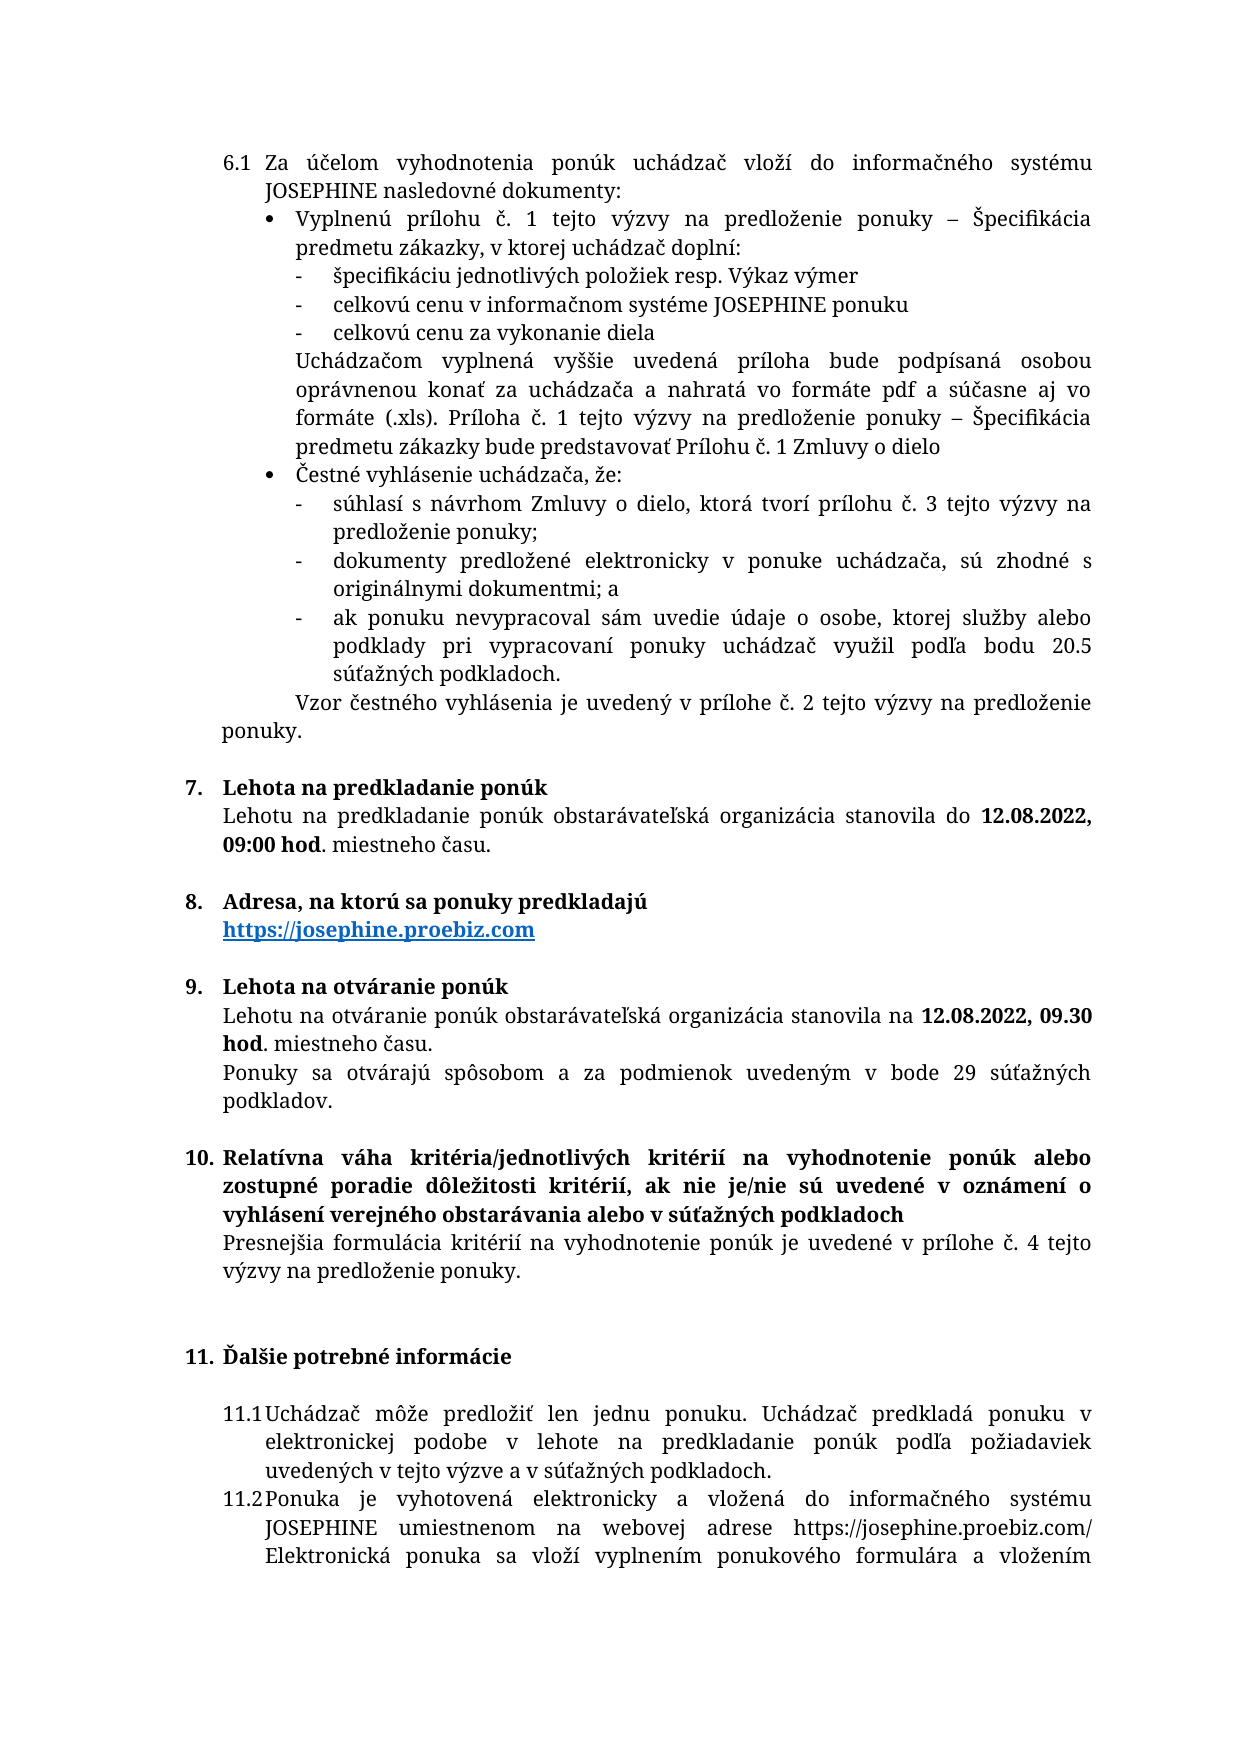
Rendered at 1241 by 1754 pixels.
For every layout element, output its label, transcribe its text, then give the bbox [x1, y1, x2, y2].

list celkovú cenu v informačnom systéme JOSEPHINE ponuku [295, 290, 1093, 318]
list celkovú cenu za vykonanie diela [295, 318, 1093, 347]
list Čestné vyhlásenie uchádzača, že: [266, 460, 1093, 489]
text Uchádzačom vyplnená vyššie uvedená príloha bude podpísaná osobou oprávnenou konať za uchádzača a nahratá vo formáte pdf a súčasne aj vo formáte (.xls). Príloha č. 1 tejto výzvy na predloženie ponuky – Špecifikácia predmetu zákazky bude predstavovať Prílohu č. 1 Zmluvy o dielo [295, 347, 1093, 460]
list Lehota na predkladanie ponúk [185, 773, 1093, 802]
list Vyplnenú prílohu č. 1 tejto výzvy na predloženie ponuky – Špecifikácia predmetu zákazky, v ktorej uchádzač doplní: [266, 204, 1093, 261]
list Lehotu na predkladanie ponúk obstarávateľská organizácia stanovila do 12.08.2022, 09:00 hod. miestneho času. [223, 802, 1093, 858]
list Ponuky sa otvárajú spôsobom a za podmienok uvedeným v bode 29 súťažných podkladov. [223, 1058, 1093, 1114]
text Vzor čestného vyhlásenia je uvedený v prílohe č. 2 tejto výzvy na predloženie ponuky. [221, 688, 1093, 745]
list Uchádzač môže predložiť len jednu ponuku. Uchádzač predkladá ponuku v elektronickej podobe v lehote na predkladanie ponúk podľa požiadaviek uvedených v tejto výzve a v súťažných podkladoch. [223, 1399, 1093, 1484]
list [223, 1484, 1093, 1569]
list špecifikáciu jednotlivých položiek resp. Výkaz výmer [295, 261, 1093, 290]
list súhlasí s návrhom Zmluvy o dielo, ktorá tvorí prílohu č. 3 tejto výzvy na predloženie ponuky; [295, 489, 1093, 546]
list Ďalšie potrebné informácie [185, 1342, 1093, 1370]
list Za účelom vyhodnotenia ponúk uchádzač vloží do informačného systému JOSEPHINE nasledovné dokumenty: [223, 148, 1093, 204]
list Adresa, na ktorú sa ponuky predkladajú [185, 887, 1093, 915]
list https://josephine.proebiz.com [223, 915, 1093, 944]
list Lehota na otváranie ponúk [185, 972, 1093, 1001]
list ak ponuku nevypracoval sám uvedie údaje o osobe, ktorej služby alebo podklady pri vypracovaní ponuky uchádzač využil podľa bodu 20.5 súťažných podkladoch. [295, 603, 1093, 688]
list Relatívna váha kritéria/jednotlivých kritérií na vyhodnotenie ponúk alebo zostupné poradie dôležitosti kritérií, ak nie je/nie sú uvedené v oznámení o vyhlásení verejného obstarávania alebo v súťažných podkladoch [185, 1143, 1093, 1228]
list Lehotu na otváranie ponúk obstarávateľská organizácia stanovila na 12.08.2022, 09.30 hod. miestneho času. [223, 1001, 1093, 1058]
list Presnejšia formulácia kritérií na vyhodnotenie ponúk je uvedené v prílohe č. 4 tejto výzvy na predloženie ponuky. [223, 1228, 1093, 1285]
list dokumenty predložené elektronicky v ponuke uchádzača, sú zhodné s originálnymi dokumentmi; a [295, 546, 1093, 603]
